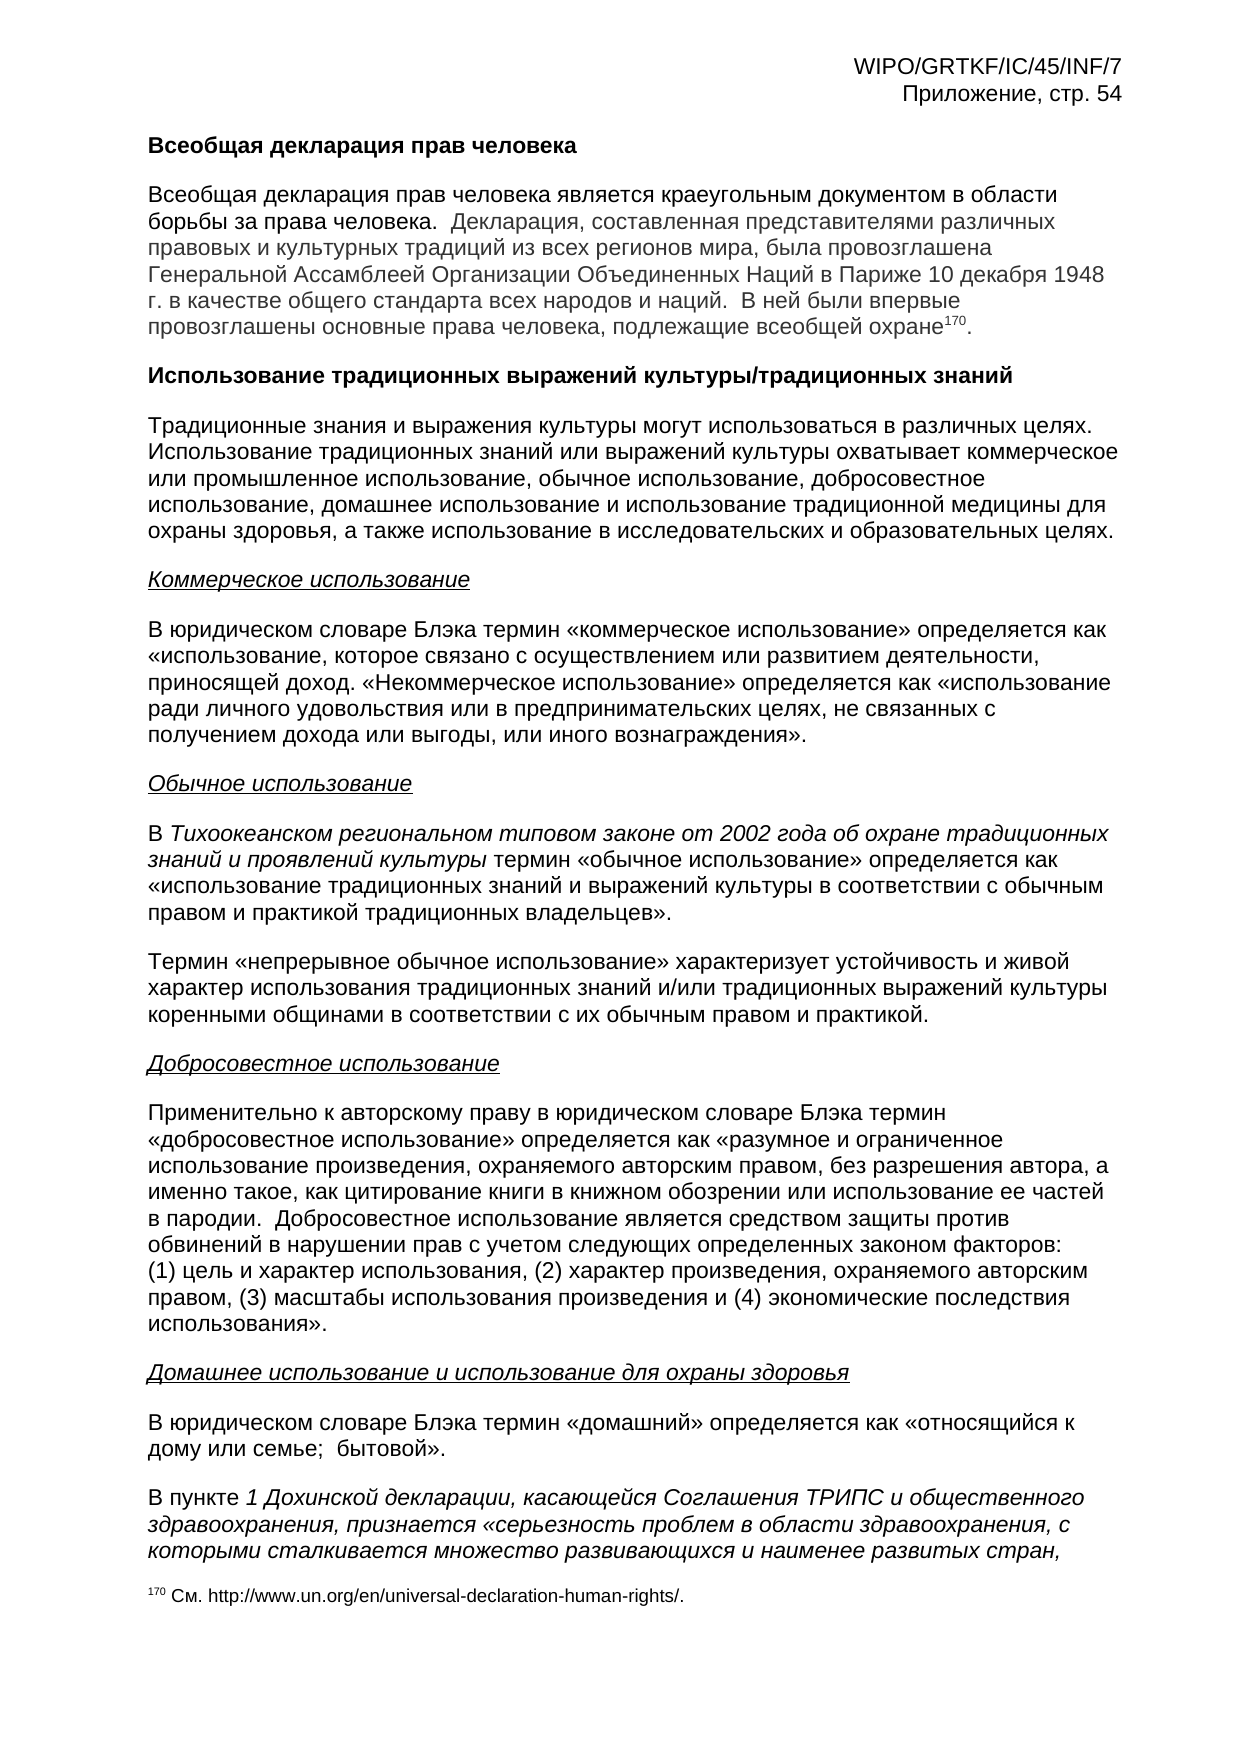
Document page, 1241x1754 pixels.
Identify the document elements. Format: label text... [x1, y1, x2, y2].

text В юридическом словаре Блэка термин «домашний» определяется как «относящийся к дому или семье; бытовой». [148, 1409, 1122, 1461]
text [148, 1484, 1122, 1563]
text Обычное использование [148, 770, 1122, 797]
subtitle Всеобщая декларация прав человека [148, 132, 1122, 158]
text В Тихоокеанском региональном типовом законе от 2002 года об охране традиционных знаний и проявлений культуры термин «обычное использование» определяется как «использование традиционных знаний и выражений культуры в соответствии с обычным правом и практикой традиционных владельцев». [148, 820, 1122, 925]
text Термин «непрерывное обычное использование» характеризует устойчивость и живой характер использования традиционных знаний и/или традиционных выражений культуры коренными общинами в соответствии с их обычным правом и практикой. [148, 948, 1122, 1027]
subtitle Использование традиционных выражений культуры/традиционных знаний [148, 362, 1122, 389]
text Применительно к авторскому праву в юридическом словаре Блэка термин «добросовестное использование» определяется как «разумное и ограниченное использование произведения, охраняемого авторским правом, без разрешения автора, а именно такое, как цитирование книги в книжном обозрении или использование ее частей в пародии. Добросовестное использование является средством защиты против обвинений в нарушении прав с учетом следующих определенных законом факторов: (1) цель и характер использования, (2) характер произведения, охраняемого авторским правом, (3) масштабы использования произведения и (4) экономические последствия использования». [148, 1099, 1122, 1336]
text Домашнее использование и использование для охраны здоровья [148, 1359, 1122, 1386]
text В юридическом словаре Блэка термин «коммерческое использование» определяется как «использование, которое связано с осуществлением или развитием деятельности, приносящей доход. «Некоммерческое использование» определяется как «использование ради личного удовольствия или в предпринимательских целях, не связанных с получением дохода или выгоды, или иного вознаграждения». [148, 616, 1122, 747]
text Традиционные знания и выражения культуры могут использоваться в различных целях. Использование традиционных знаний или выражений культуры охватывает коммерческое или промышленное использование, обычное использование, добросовестное использование, домашнее использование и использование традиционной медицины для охраны здоровья, а также использование в исследовательских и образовательных целях. [148, 412, 1122, 543]
text Добросовестное использование [148, 1050, 1122, 1076]
text Коммерческое использование [148, 566, 1122, 593]
text Всеобщая декларация прав человека является краеугольным документом в области борьбы за права человека. Декларация, составленная представителями различных правовых и культурных традиций из всех регионов мира, была провозглашена Генеральной Ассамблеей Организации Объединенных Наций в Париже 10 декабря 1948 г. в качестве общего стандарта всех народов и наций. В ней были впервые провозглашены основные права человека, подлежащие всеобщей охране. [148, 181, 1122, 339]
